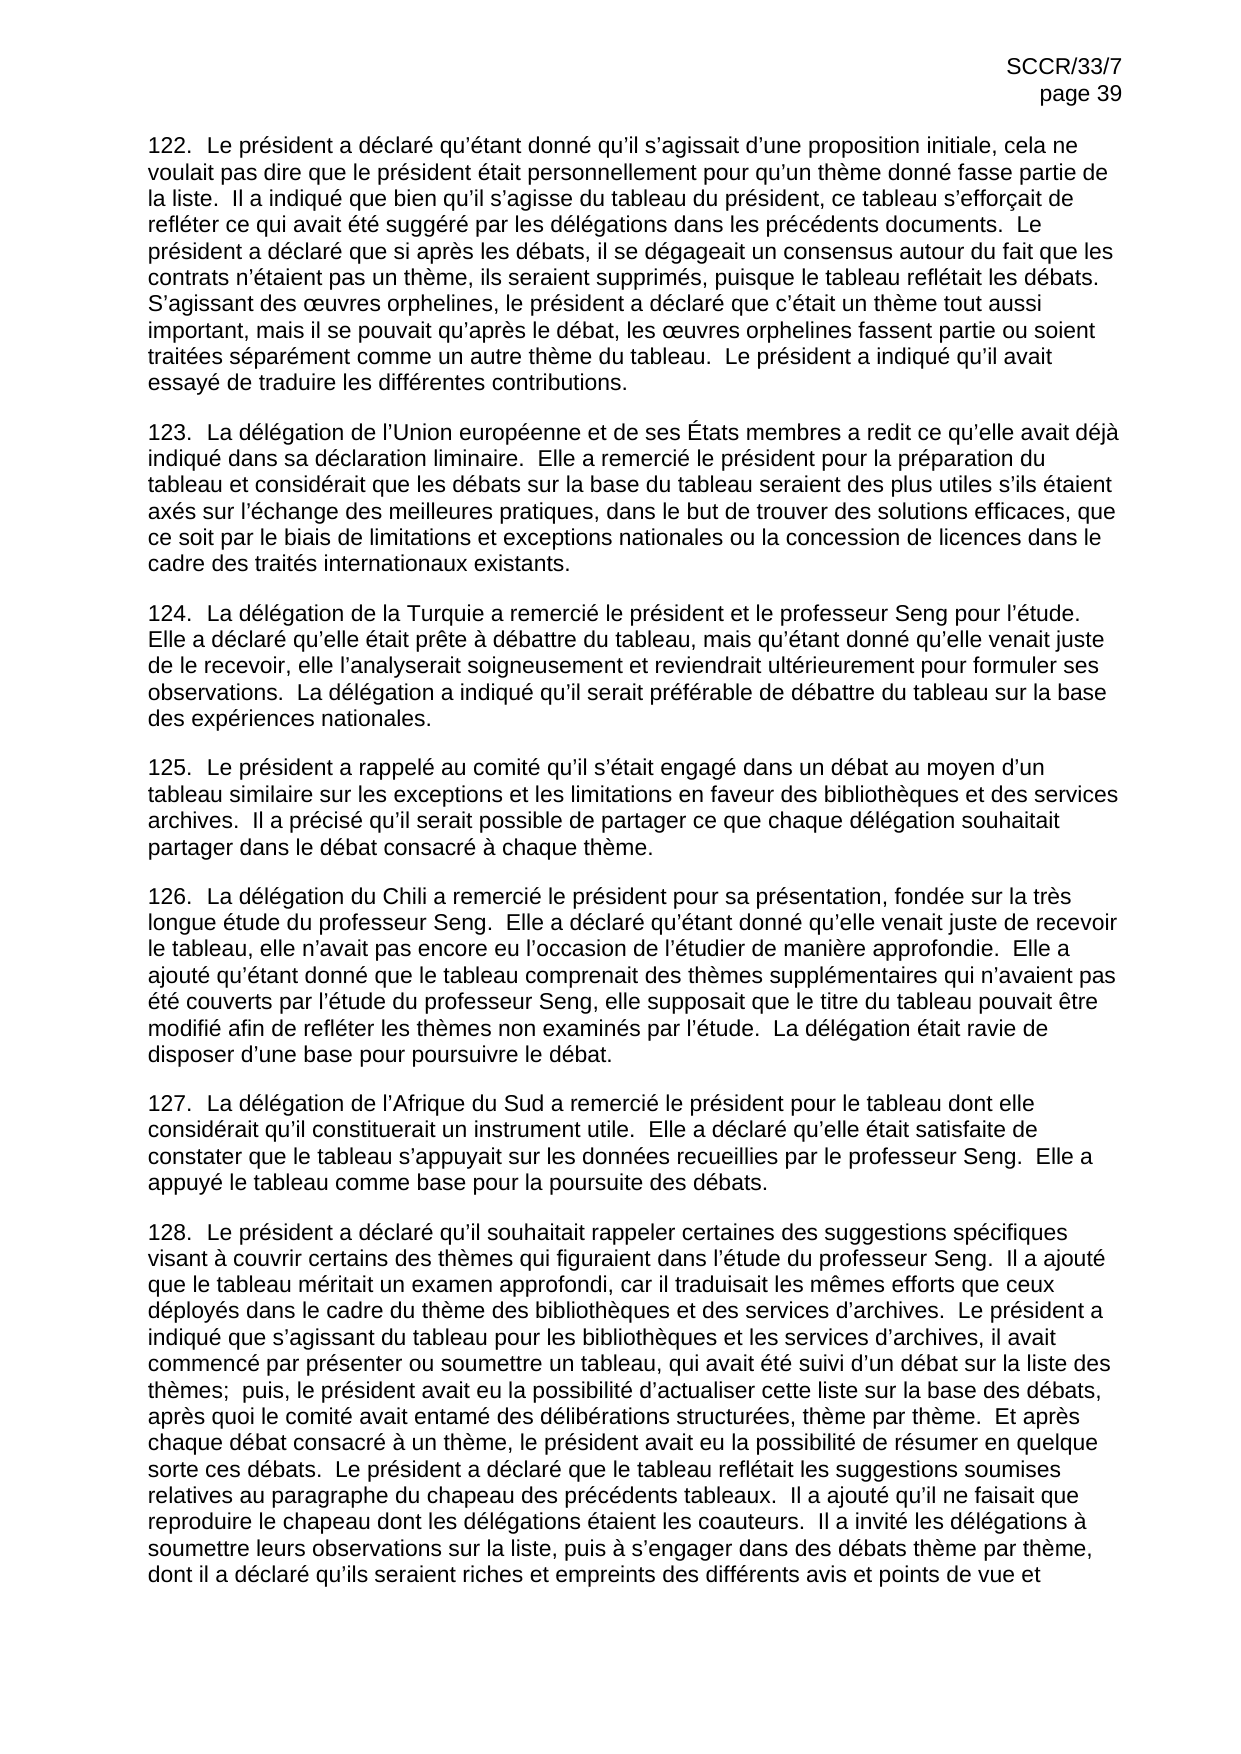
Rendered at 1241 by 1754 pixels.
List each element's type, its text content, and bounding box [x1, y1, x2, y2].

text La délégation de l’Union européenne et de ses États membres a redit ce qu’elle avait déjà indiqué dans sa déclaration liminaire. Elle a remercié le président pour la préparation du tableau et considérait que les débats sur la base du tableau seraient des plus utiles s’ils étaient axés sur l’échange des meilleures pratiques, dans le but de trouver des solutions efficaces, que ce soit par le biais de limitations et exceptions nationales ou la concession de licences dans le cadre des traités internationaux existants. [148, 419, 1122, 577]
text Le président a rappelé au comité qu’il s’était engagé dans un débat au moyen d’un tableau similaire sur les exceptions et les limitations en faveur des bibliothèques et des services archives. Il a précisé qu’il serait possible de partager ce que chaque délégation souhaitait partager dans le débat consacré à chaque thème. [148, 754, 1122, 860]
text La délégation du Chili a remercié le président pour sa présentation, fondée sur la très longue étude du professeur Seng. Elle a déclaré qu’étant donné qu’elle venait juste de recevoir le tableau, elle n’avait pas encore eu l’occasion de l’étudier de manière approfondie. Elle a ajouté qu’étant donné que le tableau comprenait des thèmes supplémentaires qui n’avaient pas été couverts par l’étude du professeur Seng, elle supposait que le titre du tableau pouvait être modifié afin de refléter les thèmes non examinés par l’étude. La délégation était ravie de disposer d’une base pour poursuivre le débat. [148, 883, 1122, 1067]
text Le président a déclaré qu’étant donné qu’il s’agissait d’une proposition initiale, cela ne voulait pas dire que le président était personnellement pour qu’un thème donné fasse partie de la liste. Il a indiqué que bien qu’il s’agisse du tableau du président, ce tableau s’efforçait de refléter ce qui avait été suggéré par les délégations dans les précédents documents. Le président a déclaré que si après les débats, il se dégageait un consensus autour du fait que les contrats n’étaient pas un thème, ils seraient supprimés, puisque le tableau reflétait les débats. S’agissant des œuvres orphelines, le président a déclaré que c’était un thème tout aussi important, mais il se pouvait qu’après le débat, les œuvres orphelines fassent partie ou soient traitées séparément comme un autre thème du tableau. Le président a indiqué qu’il avait essayé de traduire les différentes contributions. [148, 132, 1122, 396]
text La délégation de la Turquie a remercié le président et le professeur Seng pour l’étude. Elle a déclaré qu’elle était prête à débattre du tableau, mais qu’étant donné qu’elle venait juste de le recevoir, elle l’analyserait soigneusement et reviendrait ultérieurement pour formuler ses observations. La délégation a indiqué qu’il serait préférable de débattre du tableau sur la base des expériences nationales. [148, 600, 1122, 731]
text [148, 1218, 1122, 1587]
text La délégation de l’Afrique du Sud a remercié le président pour le tableau dont elle considérait qu’il constituerait un instrument utile. Elle a déclaré qu’elle était satisfaite de constater que le tableau s’appuyait sur les données recueillies par le professeur Seng. Elle a appuyé le tableau comme base pour la poursuite des débats. [148, 1090, 1122, 1196]
